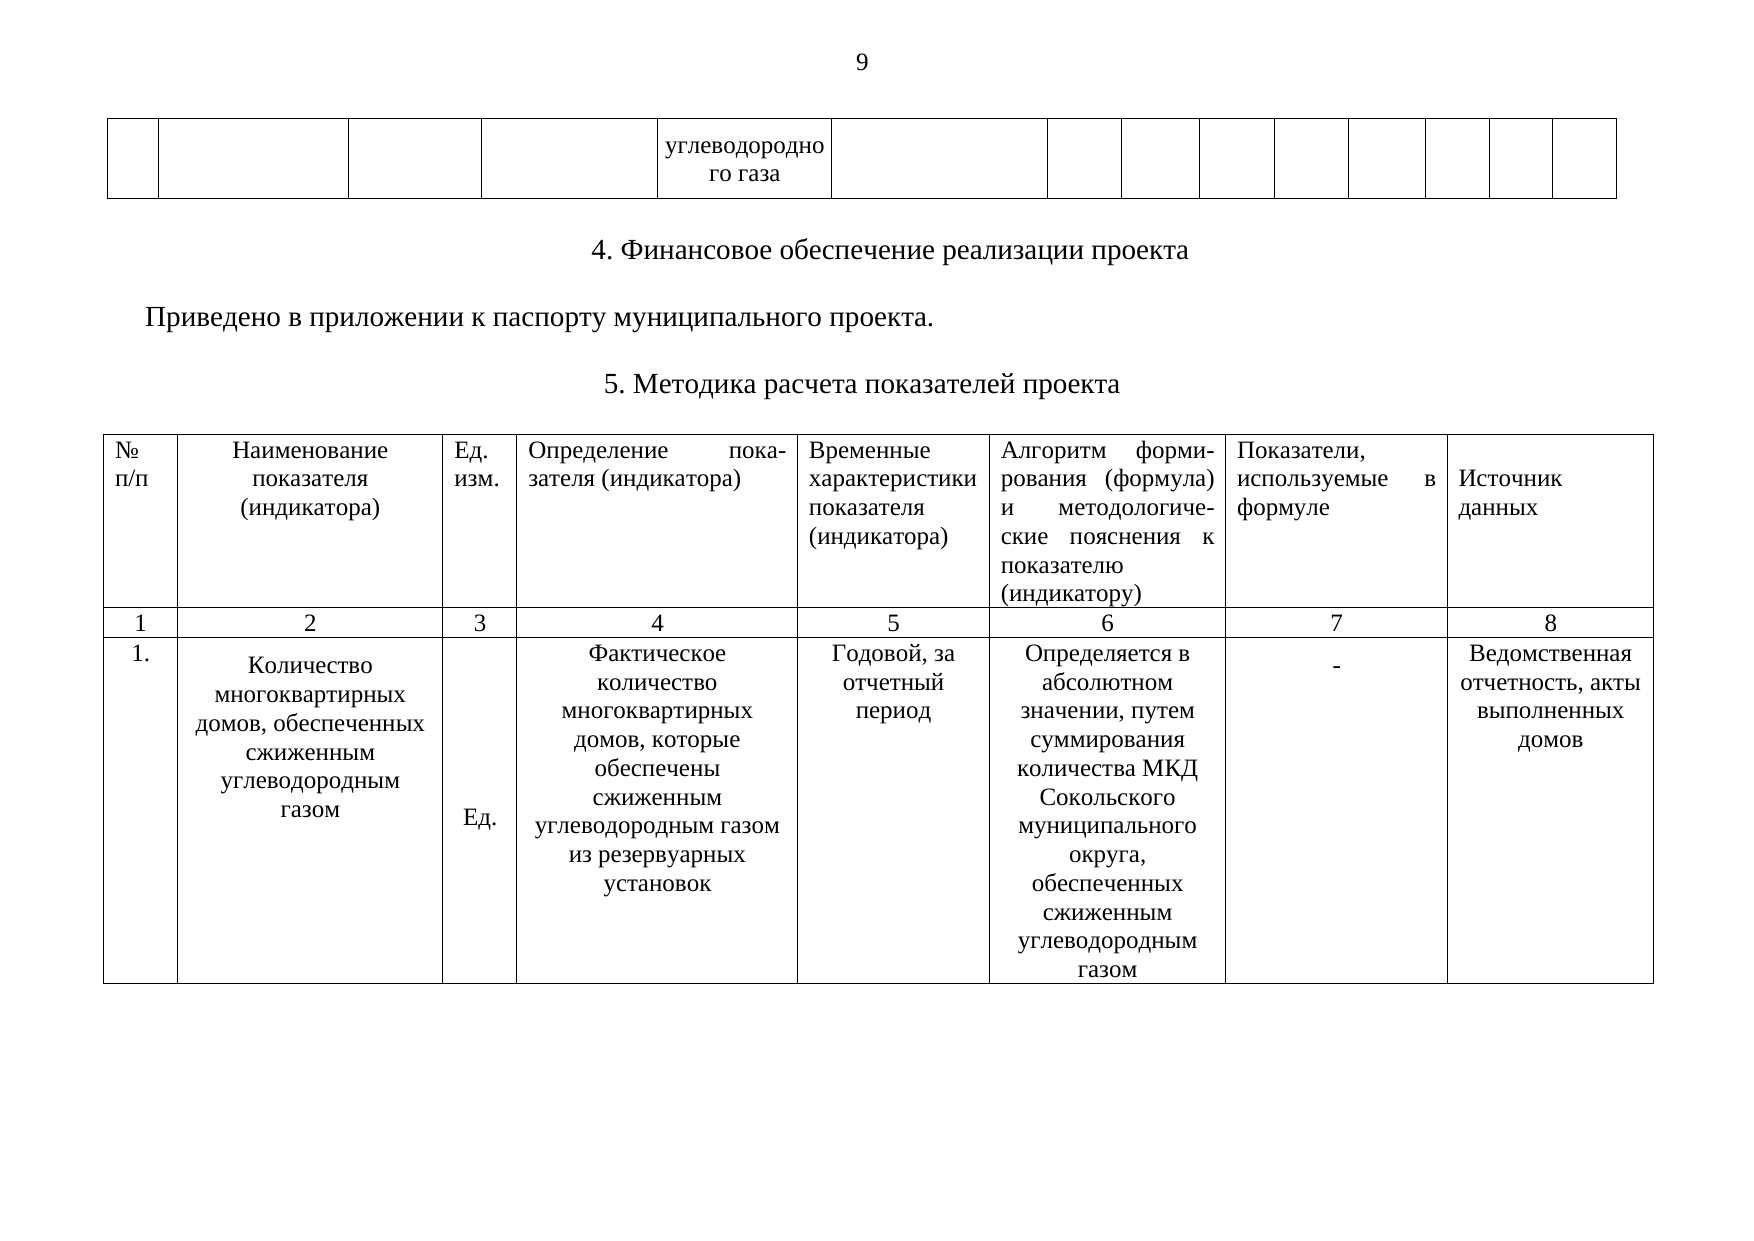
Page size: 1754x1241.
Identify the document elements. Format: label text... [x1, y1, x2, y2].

table_header Определение показателя (индикатора) [517, 435, 797, 607]
table_header Алгоритм формирования (формула) и методологические пояснения к показателю (индикатору) [990, 435, 1225, 607]
table_cell 2 [178, 608, 442, 637]
text 4. Финансовое обеспечение реализации проекта [89, 232, 1635, 266]
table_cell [658, 119, 831, 198]
table_cell 5 [798, 608, 989, 637]
table_header Источник данных [1448, 435, 1653, 607]
table_cell 8 [1448, 608, 1653, 637]
table_header № п/п [104, 435, 177, 607]
table_cell 7 [1226, 608, 1447, 637]
text Приведено в приложении к паспорту муниципального проекта. [89, 299, 1635, 333]
table_cell Годовой, за отчетный период [798, 638, 989, 983]
text 5. Методика расчета показателей проекта [89, 367, 1635, 400]
table_cell 1. [104, 638, 177, 983]
table_header Показатели, используемые в формуле [1226, 435, 1447, 607]
table_cell 3 [443, 608, 516, 637]
table_cell Фактическое количество многоквартирных домов, которые обеспечены сжиженным углеводородным газом из резервуарных установок [517, 638, 797, 983]
table_cell Определяется в абсолютном значении, путем суммирования количества МКД Сокольского муниципального округа, обеспеченных сжиженным углеводородным газом [990, 638, 1225, 983]
table_cell Ведомственная отчетность, акты выполненных домов [1448, 638, 1653, 983]
table_cell 4 [517, 608, 797, 637]
table_header Наименование показателя (индикатора) [178, 435, 442, 607]
table_cell 6 [990, 608, 1225, 637]
table_cell 1 [104, 608, 177, 637]
table_cell Количество многоквартирных домов, обеспеченных сжиженным углеводородным газом [178, 638, 442, 983]
table_header Ед. изм. [443, 435, 516, 607]
table_header Временные характеристики показателя (индикатора) [798, 435, 989, 607]
table_cell Ед. [443, 638, 516, 983]
table_cell - [1226, 638, 1447, 983]
